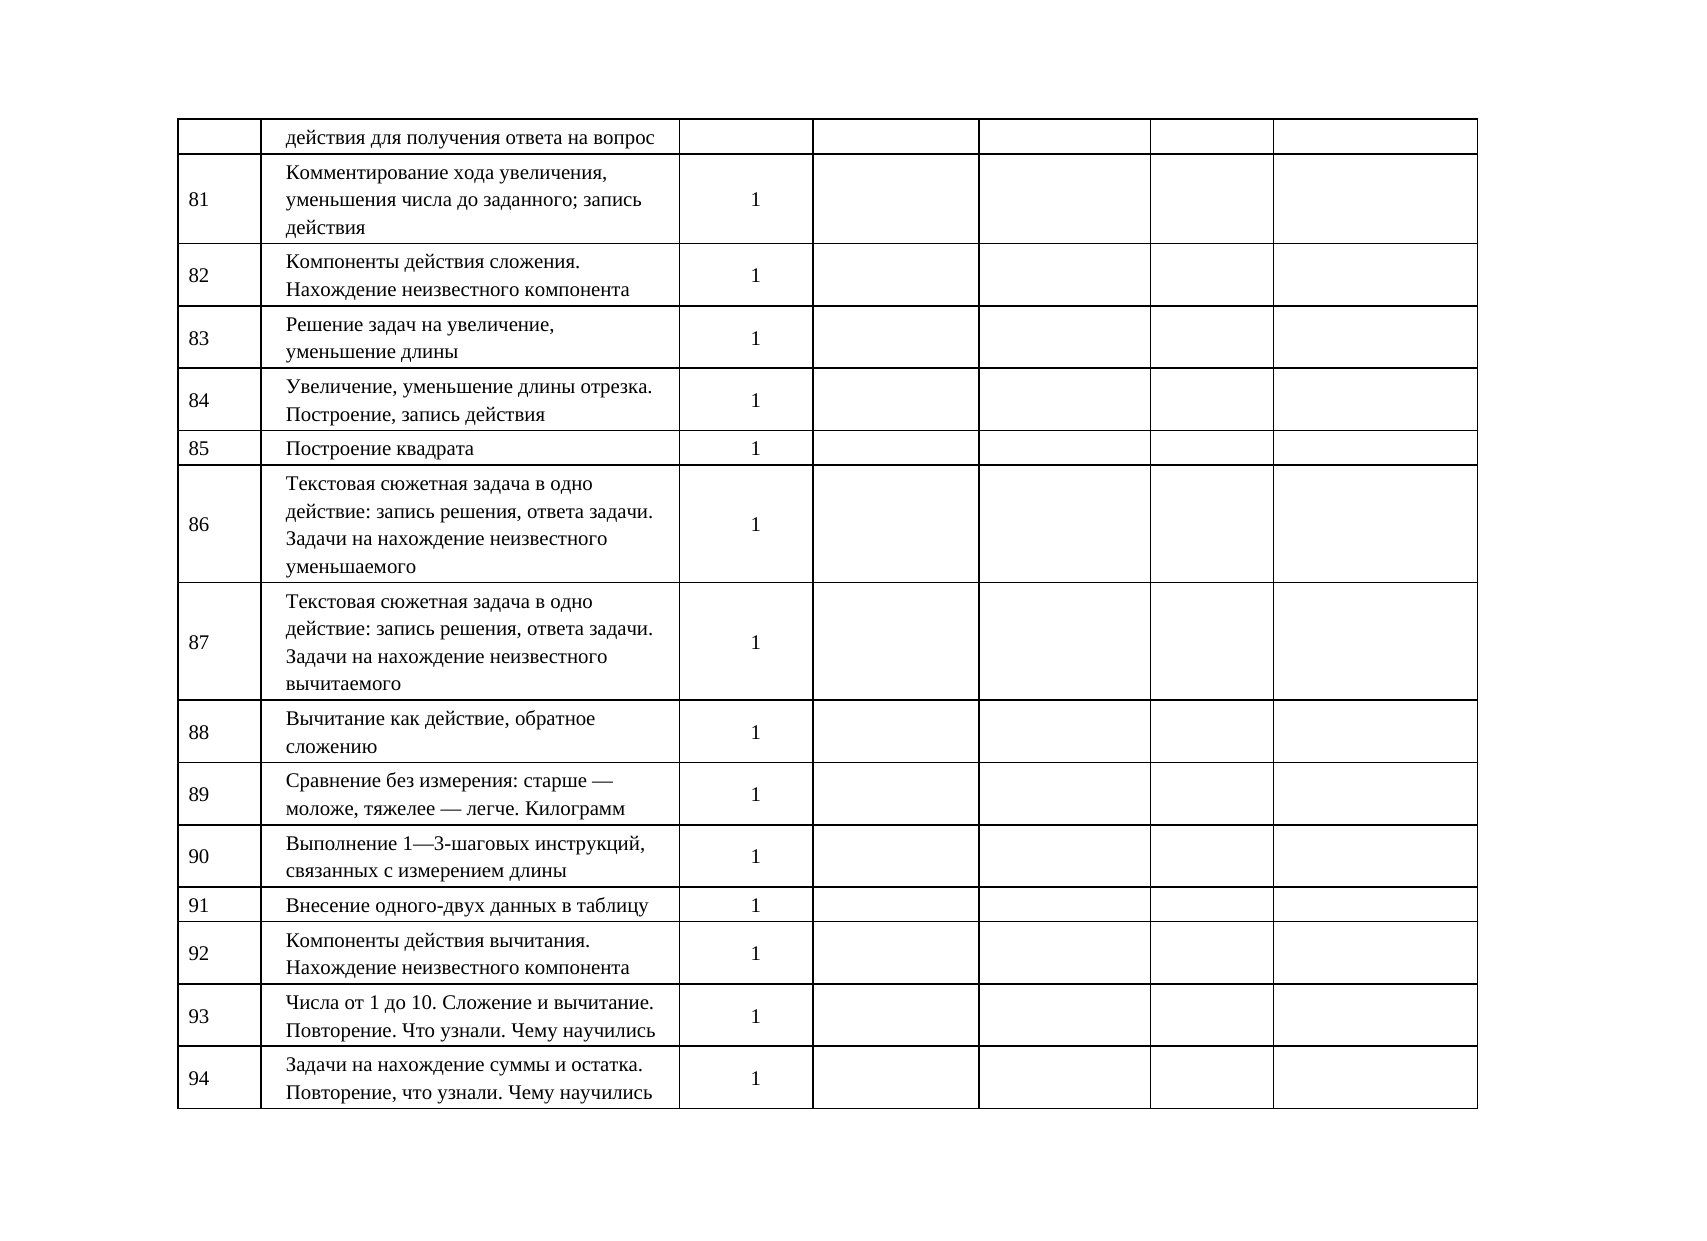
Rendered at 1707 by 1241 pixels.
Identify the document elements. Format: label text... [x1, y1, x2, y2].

table_cell [814, 120, 978, 153]
table_cell [1274, 155, 1477, 243]
table_cell [814, 466, 978, 582]
table_cell 92 [179, 922, 260, 983]
table_cell 1 [680, 431, 812, 464]
table_cell 88 [179, 701, 260, 762]
table_cell Задачи на нахождение суммы и остатка. Повторение, что узнали. Чему научились [262, 1047, 679, 1108]
table_cell [1274, 244, 1477, 305]
table_cell 83 [179, 307, 260, 367]
table_cell 1 [680, 985, 812, 1045]
table_cell 80 [179, 120, 260, 153]
table_cell [814, 307, 978, 367]
table_cell 84 [179, 369, 260, 429]
table_cell 81 [179, 155, 260, 243]
table_cell [814, 701, 978, 762]
table_cell [1274, 120, 1477, 153]
table_cell 89 [179, 763, 260, 824]
table_cell 1 [680, 826, 812, 886]
table_cell [980, 826, 1150, 886]
table_cell [1151, 244, 1273, 305]
table_cell [1151, 431, 1273, 464]
table_cell [1151, 307, 1273, 367]
table_cell Внесение одного-двух данных в таблицу [262, 888, 679, 921]
table_cell [1151, 763, 1273, 824]
table_cell [1151, 1047, 1273, 1108]
table_cell 86 [179, 466, 260, 582]
table_cell [1151, 466, 1273, 582]
table_cell [814, 826, 978, 886]
table_cell [814, 922, 978, 983]
table_cell [1274, 763, 1477, 824]
table_cell Сравнение без измерения: старше — моложе, тяжелее — легче. Килограмм [262, 763, 679, 824]
table_cell 1 [680, 244, 812, 305]
table_cell [814, 1047, 978, 1108]
table_cell [980, 431, 1150, 464]
table_cell 94 [179, 1047, 260, 1108]
table_cell [980, 701, 1150, 762]
table_cell 1 [680, 1047, 812, 1108]
table_cell 1 [680, 155, 812, 243]
table_cell 1 [680, 120, 812, 153]
table_cell [1151, 155, 1273, 243]
table_cell [980, 466, 1150, 582]
table_cell [1274, 431, 1477, 464]
table_cell [1151, 888, 1273, 921]
table_cell [814, 244, 978, 305]
table_cell 1 [680, 369, 812, 429]
table_cell 1 [680, 922, 812, 983]
table_cell [980, 120, 1150, 153]
table_cell 1 [680, 307, 812, 367]
table_cell Компоненты действия вычитания. Нахождение неизвестного компонента [262, 922, 679, 983]
table_cell 1 [680, 888, 812, 921]
table_cell [1274, 583, 1477, 699]
table_cell [814, 369, 978, 429]
table_cell Текстовая сюжетная задача в одно действие: запись решения, ответа задачи. Задачи на нахождение неизвестного вычитаемого [262, 583, 679, 699]
table_cell [980, 763, 1150, 824]
table_cell [980, 888, 1150, 921]
table_cell Числа от 1 до 10. Сложение и вычитание. Повторение. Что узнали. Чему научились [262, 985, 679, 1045]
table_cell [980, 583, 1150, 699]
table_cell [1151, 583, 1273, 699]
table_cell [980, 244, 1150, 305]
table_cell [814, 155, 978, 243]
table_cell [980, 155, 1150, 243]
table_cell Увеличение, уменьшение длины отрезка. Построение, запись действия [262, 369, 679, 429]
table_cell [814, 763, 978, 824]
table_cell [1274, 985, 1477, 1045]
table_cell Построение квадрата [262, 431, 679, 464]
table_cell [1151, 922, 1273, 983]
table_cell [262, 120, 679, 153]
table_cell 1 [680, 466, 812, 582]
table_cell Вычитание как действие, обратное сложению [262, 701, 679, 762]
table_cell [1274, 888, 1477, 921]
table_cell [1274, 369, 1477, 429]
table_cell 93 [179, 985, 260, 1045]
table_cell 87 [179, 583, 260, 699]
table_cell [1274, 701, 1477, 762]
table_cell Компоненты действия сложения. Нахождение неизвестного компонента [262, 244, 679, 305]
table_cell Выполнение 1—3-шаговых инструкций, связанных с измерением длины [262, 826, 679, 886]
table_cell [1274, 1047, 1477, 1108]
table_cell [1151, 985, 1273, 1045]
table_cell [1151, 701, 1273, 762]
table_cell 1 [680, 763, 812, 824]
table_cell [1274, 922, 1477, 983]
table_cell [1151, 826, 1273, 886]
table_cell [814, 985, 978, 1045]
table_cell Комментирование хода увеличения, уменьшения числа до заданного; запись действия [262, 155, 679, 243]
table_cell [980, 985, 1150, 1045]
table_cell [814, 583, 978, 699]
table_cell [1151, 369, 1273, 429]
table_cell 90 [179, 826, 260, 886]
table_cell 82 [179, 244, 260, 305]
table_cell 85 [179, 431, 260, 464]
table_cell 1 [680, 583, 812, 699]
table_cell [1274, 826, 1477, 886]
table_cell [1274, 466, 1477, 582]
table_cell [980, 1047, 1150, 1108]
table_cell 91 [179, 888, 260, 921]
table_cell [814, 888, 978, 921]
table_cell [814, 431, 978, 464]
table_cell [980, 922, 1150, 983]
table_cell [980, 369, 1150, 429]
table_cell [980, 307, 1150, 367]
table_cell Решение задач на увеличение, уменьшение длины [262, 307, 679, 367]
table_cell Текстовая сюжетная задача в одно действие: запись решения, ответа задачи. Задачи на нахождение неизвестного уменьшаемого [262, 466, 679, 582]
table_cell [1151, 120, 1273, 153]
table_cell [1274, 307, 1477, 367]
table_cell 1 [680, 701, 812, 762]
